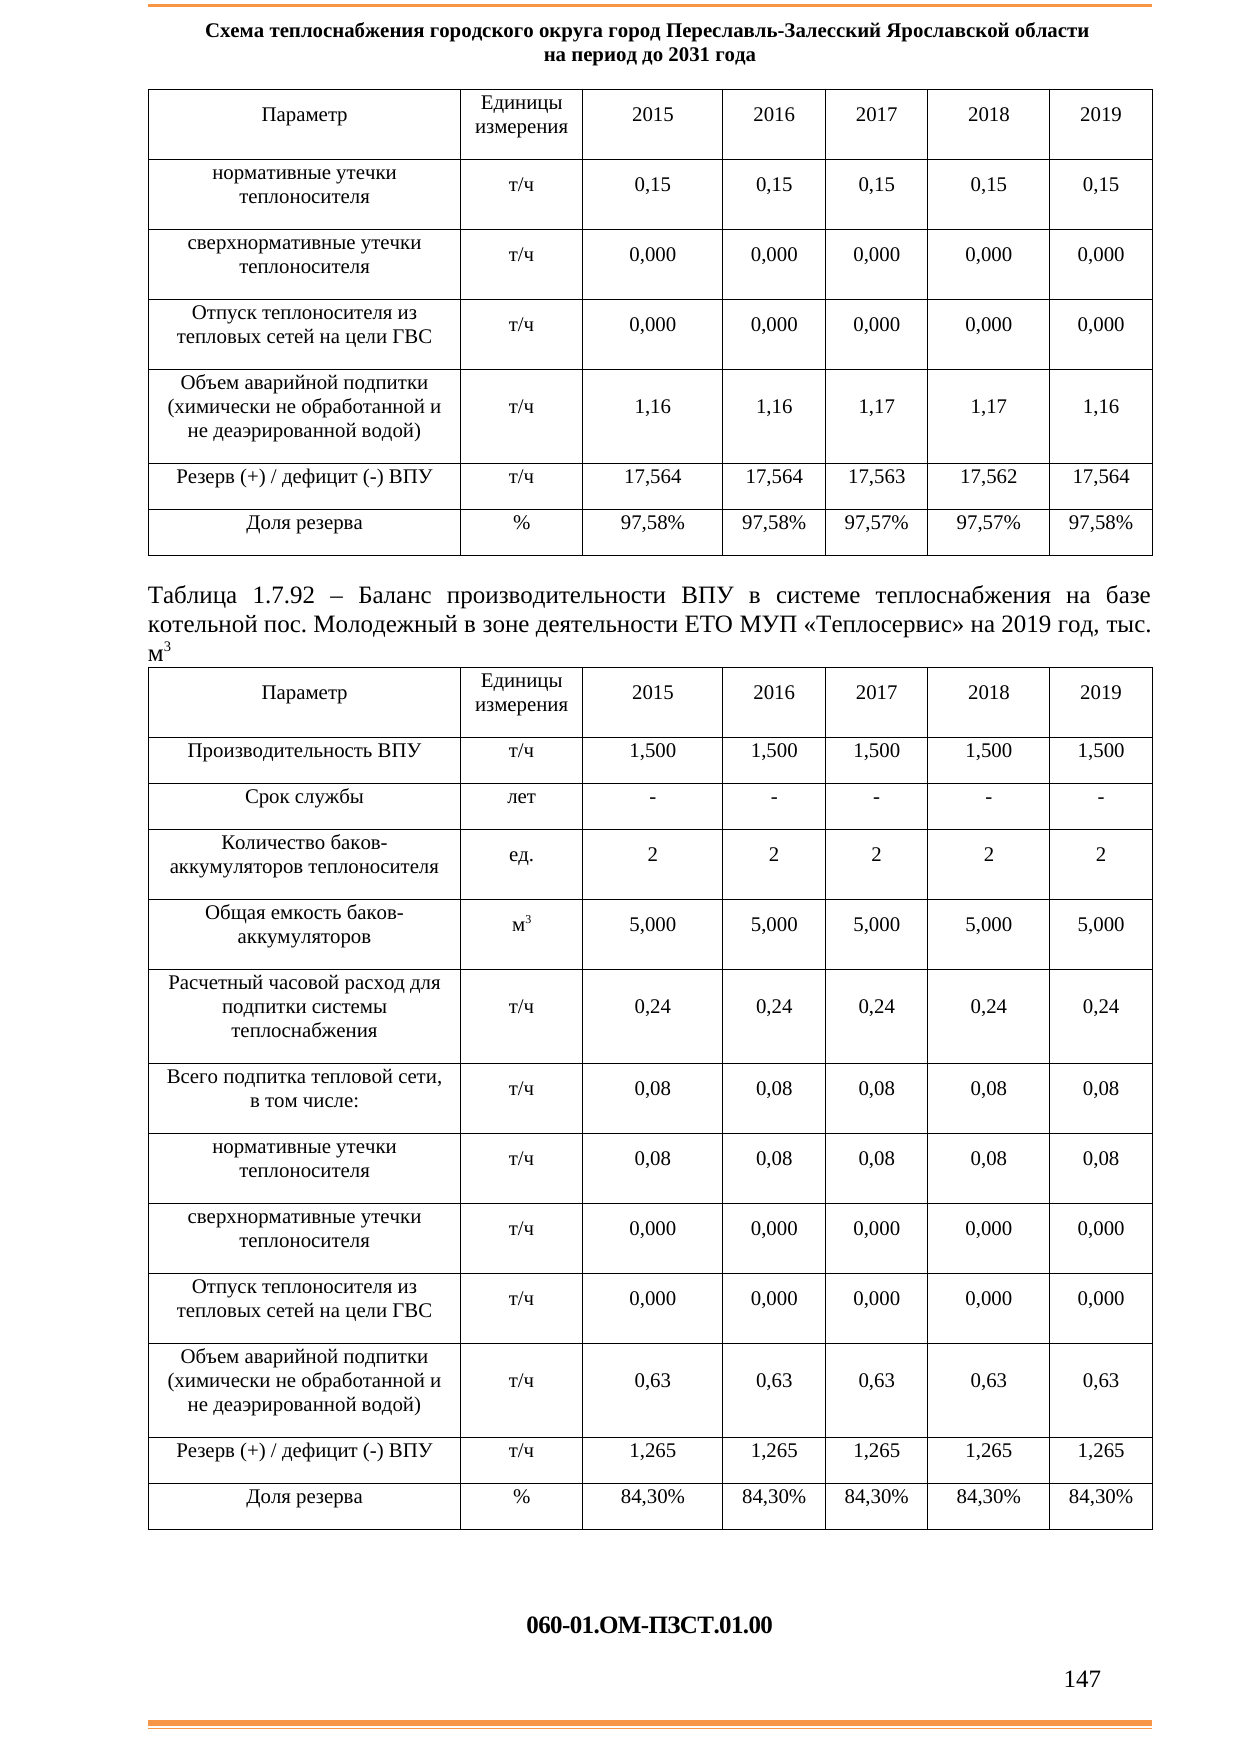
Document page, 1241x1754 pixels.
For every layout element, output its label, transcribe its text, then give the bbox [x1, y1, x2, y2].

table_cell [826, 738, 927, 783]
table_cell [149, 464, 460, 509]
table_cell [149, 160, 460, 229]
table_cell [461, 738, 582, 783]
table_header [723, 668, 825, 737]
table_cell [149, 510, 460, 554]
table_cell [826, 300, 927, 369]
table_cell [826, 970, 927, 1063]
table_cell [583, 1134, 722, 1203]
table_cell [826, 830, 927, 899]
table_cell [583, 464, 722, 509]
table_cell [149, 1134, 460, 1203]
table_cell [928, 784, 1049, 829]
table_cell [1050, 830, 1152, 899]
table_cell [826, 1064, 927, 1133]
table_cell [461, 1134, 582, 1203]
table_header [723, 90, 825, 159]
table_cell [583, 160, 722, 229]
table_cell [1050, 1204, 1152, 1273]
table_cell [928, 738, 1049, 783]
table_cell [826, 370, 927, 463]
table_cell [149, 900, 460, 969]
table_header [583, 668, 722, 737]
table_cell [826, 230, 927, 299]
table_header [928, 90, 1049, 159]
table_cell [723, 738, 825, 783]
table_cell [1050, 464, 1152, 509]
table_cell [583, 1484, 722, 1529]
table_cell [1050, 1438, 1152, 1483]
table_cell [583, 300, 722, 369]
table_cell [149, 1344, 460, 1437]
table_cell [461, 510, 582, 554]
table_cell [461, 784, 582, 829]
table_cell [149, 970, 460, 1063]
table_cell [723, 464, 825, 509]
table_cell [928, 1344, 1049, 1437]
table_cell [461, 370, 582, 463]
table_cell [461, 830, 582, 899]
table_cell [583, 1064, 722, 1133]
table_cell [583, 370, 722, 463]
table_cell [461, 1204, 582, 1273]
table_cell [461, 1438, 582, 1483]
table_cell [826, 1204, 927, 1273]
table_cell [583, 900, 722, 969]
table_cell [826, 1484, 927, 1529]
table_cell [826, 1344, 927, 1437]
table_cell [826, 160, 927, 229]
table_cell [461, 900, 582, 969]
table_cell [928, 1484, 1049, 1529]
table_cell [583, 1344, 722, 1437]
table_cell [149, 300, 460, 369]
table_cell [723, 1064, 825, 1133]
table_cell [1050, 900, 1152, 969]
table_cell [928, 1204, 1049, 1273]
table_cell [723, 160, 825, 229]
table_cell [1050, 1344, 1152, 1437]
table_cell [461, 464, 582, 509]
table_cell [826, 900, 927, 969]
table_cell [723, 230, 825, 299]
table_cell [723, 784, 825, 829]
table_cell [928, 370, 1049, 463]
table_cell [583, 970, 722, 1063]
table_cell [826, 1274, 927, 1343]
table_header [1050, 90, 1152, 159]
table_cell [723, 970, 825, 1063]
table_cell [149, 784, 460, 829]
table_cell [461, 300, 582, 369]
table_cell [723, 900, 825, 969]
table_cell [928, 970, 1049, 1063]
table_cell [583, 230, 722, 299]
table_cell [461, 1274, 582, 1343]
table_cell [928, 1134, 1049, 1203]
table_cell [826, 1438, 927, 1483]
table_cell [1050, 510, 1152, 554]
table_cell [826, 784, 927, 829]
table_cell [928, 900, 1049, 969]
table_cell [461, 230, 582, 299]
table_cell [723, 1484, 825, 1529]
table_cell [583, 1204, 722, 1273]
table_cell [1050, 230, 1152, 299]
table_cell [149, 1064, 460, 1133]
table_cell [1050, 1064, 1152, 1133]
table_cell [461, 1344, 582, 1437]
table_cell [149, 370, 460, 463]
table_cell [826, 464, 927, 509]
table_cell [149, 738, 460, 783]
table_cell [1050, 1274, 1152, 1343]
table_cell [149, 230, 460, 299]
text Таблица . – Баланс производительности ВПУ в системе теплоснабжения на базе котельной пос. Молодежный в зоне деятельности ЕТО МУП «Теплосервис» на 2019 год, тыс. м3 [148, 581, 1152, 667]
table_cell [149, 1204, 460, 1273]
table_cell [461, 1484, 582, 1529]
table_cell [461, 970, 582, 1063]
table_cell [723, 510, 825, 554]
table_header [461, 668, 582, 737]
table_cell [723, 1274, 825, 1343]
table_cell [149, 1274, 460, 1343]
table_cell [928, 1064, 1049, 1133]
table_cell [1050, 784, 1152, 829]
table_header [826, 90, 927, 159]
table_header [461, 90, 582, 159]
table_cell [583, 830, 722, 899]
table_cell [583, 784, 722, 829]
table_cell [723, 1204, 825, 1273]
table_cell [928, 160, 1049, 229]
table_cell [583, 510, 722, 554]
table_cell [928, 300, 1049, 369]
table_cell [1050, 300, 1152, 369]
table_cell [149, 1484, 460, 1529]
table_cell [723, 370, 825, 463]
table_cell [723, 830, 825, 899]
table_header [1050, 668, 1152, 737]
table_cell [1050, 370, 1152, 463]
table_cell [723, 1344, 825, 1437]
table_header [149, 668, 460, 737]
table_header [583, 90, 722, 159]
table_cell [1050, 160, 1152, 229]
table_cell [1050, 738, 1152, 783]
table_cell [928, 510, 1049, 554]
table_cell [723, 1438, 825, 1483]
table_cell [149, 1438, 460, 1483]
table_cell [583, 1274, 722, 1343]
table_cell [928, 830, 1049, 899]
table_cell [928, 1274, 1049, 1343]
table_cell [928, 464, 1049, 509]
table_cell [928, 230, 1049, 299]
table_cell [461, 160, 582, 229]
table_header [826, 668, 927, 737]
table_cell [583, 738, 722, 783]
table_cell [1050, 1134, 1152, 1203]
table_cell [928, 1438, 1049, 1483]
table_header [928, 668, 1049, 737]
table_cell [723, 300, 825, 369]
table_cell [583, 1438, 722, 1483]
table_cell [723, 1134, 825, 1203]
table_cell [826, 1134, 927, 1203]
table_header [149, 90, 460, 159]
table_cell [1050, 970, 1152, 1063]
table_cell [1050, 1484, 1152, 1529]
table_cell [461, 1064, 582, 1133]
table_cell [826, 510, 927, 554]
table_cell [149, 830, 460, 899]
